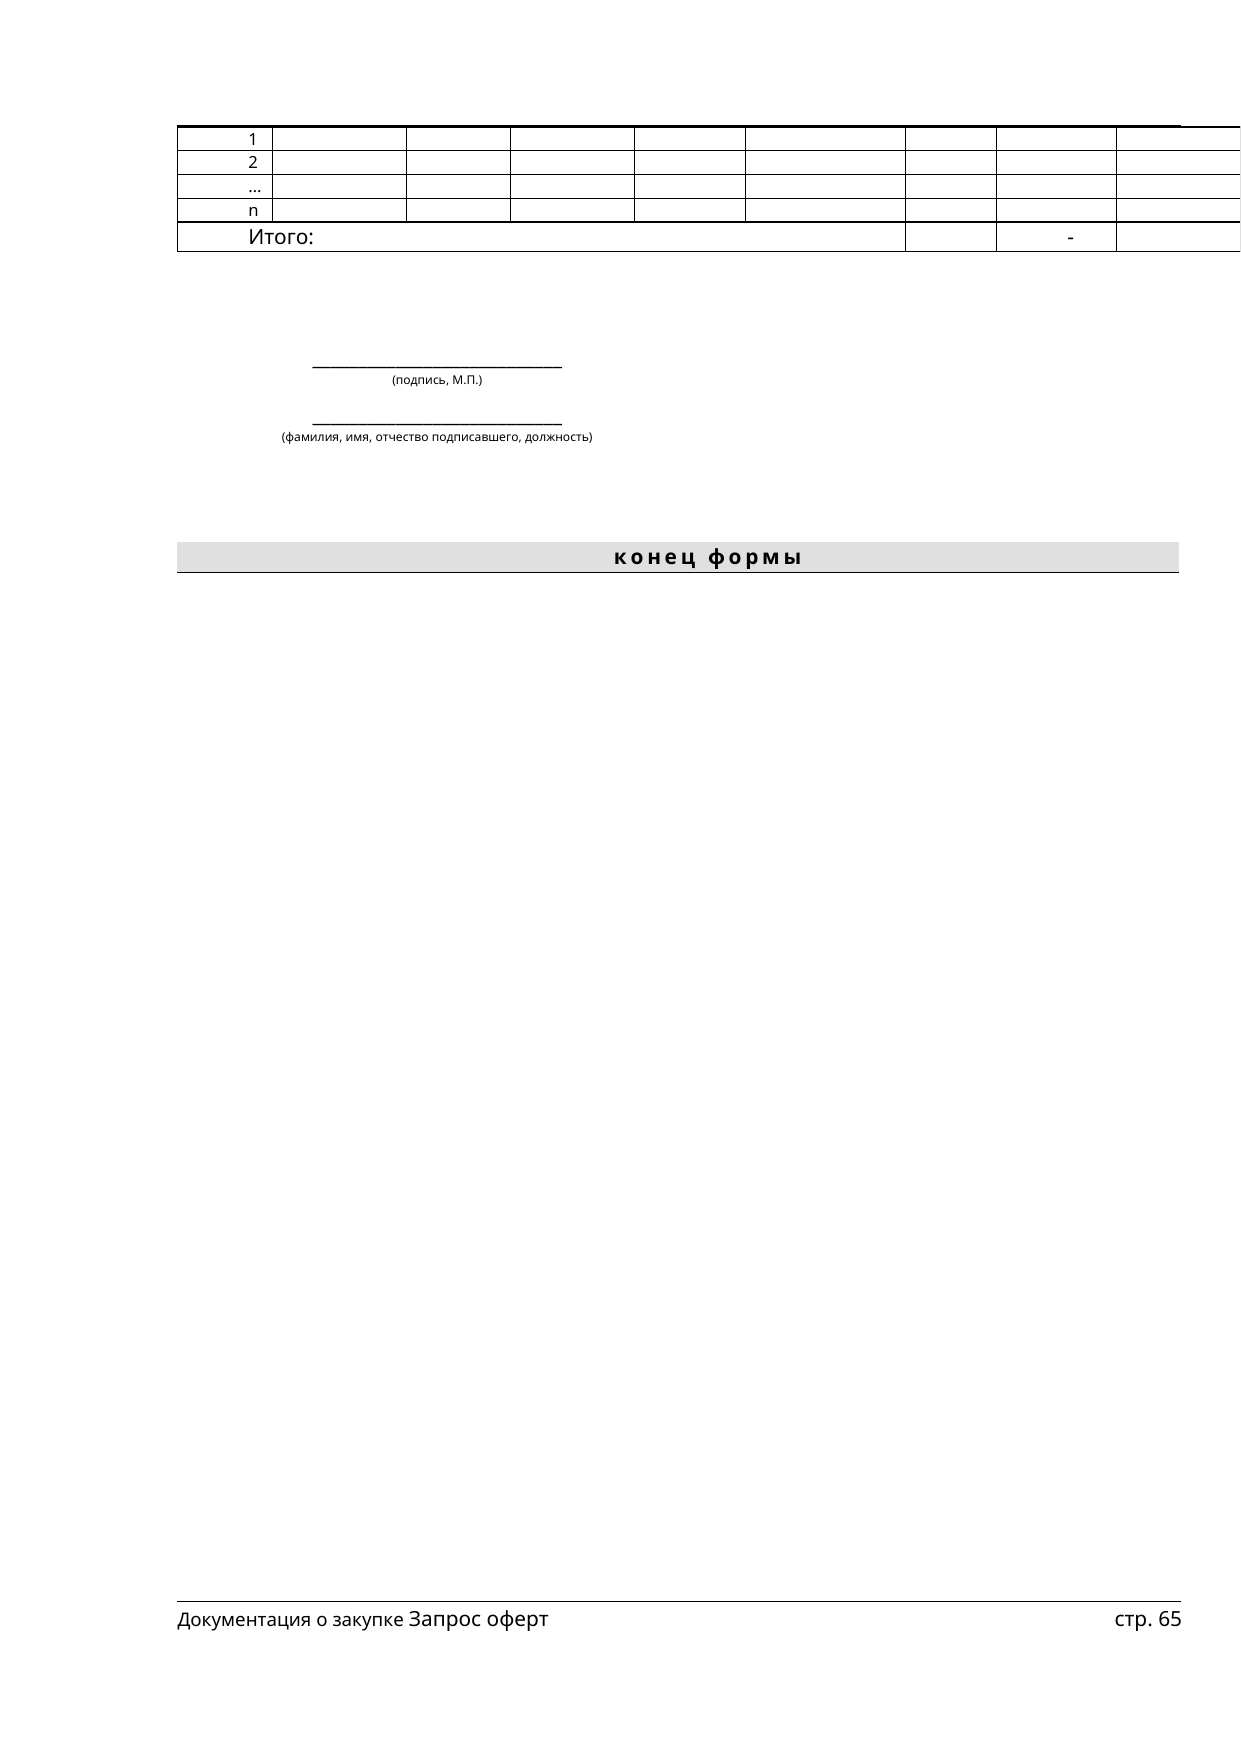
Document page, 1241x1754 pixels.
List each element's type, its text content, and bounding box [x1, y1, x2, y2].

table_cell [273, 151, 406, 174]
table_cell [1117, 151, 1240, 174]
table_cell [906, 199, 996, 221]
text (фамилия, имя, отчество подписавшего, должность) [177, 428, 638, 457]
table_cell [273, 128, 406, 150]
table_cell [906, 223, 996, 251]
table_cell [1117, 128, 1240, 150]
table_cell [746, 151, 905, 174]
table_cell n [178, 199, 272, 221]
table_cell [273, 199, 406, 221]
table_cell [746, 175, 905, 198]
table_cell [635, 199, 745, 221]
table_cell [906, 151, 996, 174]
table_cell [635, 151, 745, 174]
table_cell [1117, 175, 1240, 198]
text (подпись, М.П.) [177, 371, 638, 400]
table_cell Итого: [178, 223, 905, 251]
table_cell [635, 128, 745, 150]
table_cell [997, 175, 1116, 198]
table_cell [511, 199, 634, 221]
table_cell [511, 175, 634, 198]
text ___________________________ [177, 400, 638, 428]
table_cell [1117, 199, 1240, 221]
table_cell [273, 175, 406, 198]
table_cell [407, 199, 510, 221]
table_cell [511, 128, 634, 150]
table_cell [906, 175, 996, 198]
table_cell [407, 151, 510, 174]
table_cell [511, 151, 634, 174]
table_cell [997, 151, 1116, 174]
table_cell - [997, 223, 1116, 251]
text ___________________________ [177, 343, 638, 371]
table_cell [635, 175, 745, 198]
table_cell [407, 128, 510, 150]
table_cell 2 [178, 151, 272, 174]
table_cell [906, 128, 996, 150]
table_cell [997, 199, 1116, 221]
table_cell [746, 199, 905, 221]
table_cell 1 [178, 128, 272, 150]
text конец формы [177, 542, 1179, 572]
table_cell [746, 128, 905, 150]
table_cell … [178, 175, 272, 198]
table_cell [997, 128, 1116, 150]
table_cell [1117, 223, 1240, 251]
table_cell [407, 175, 510, 198]
